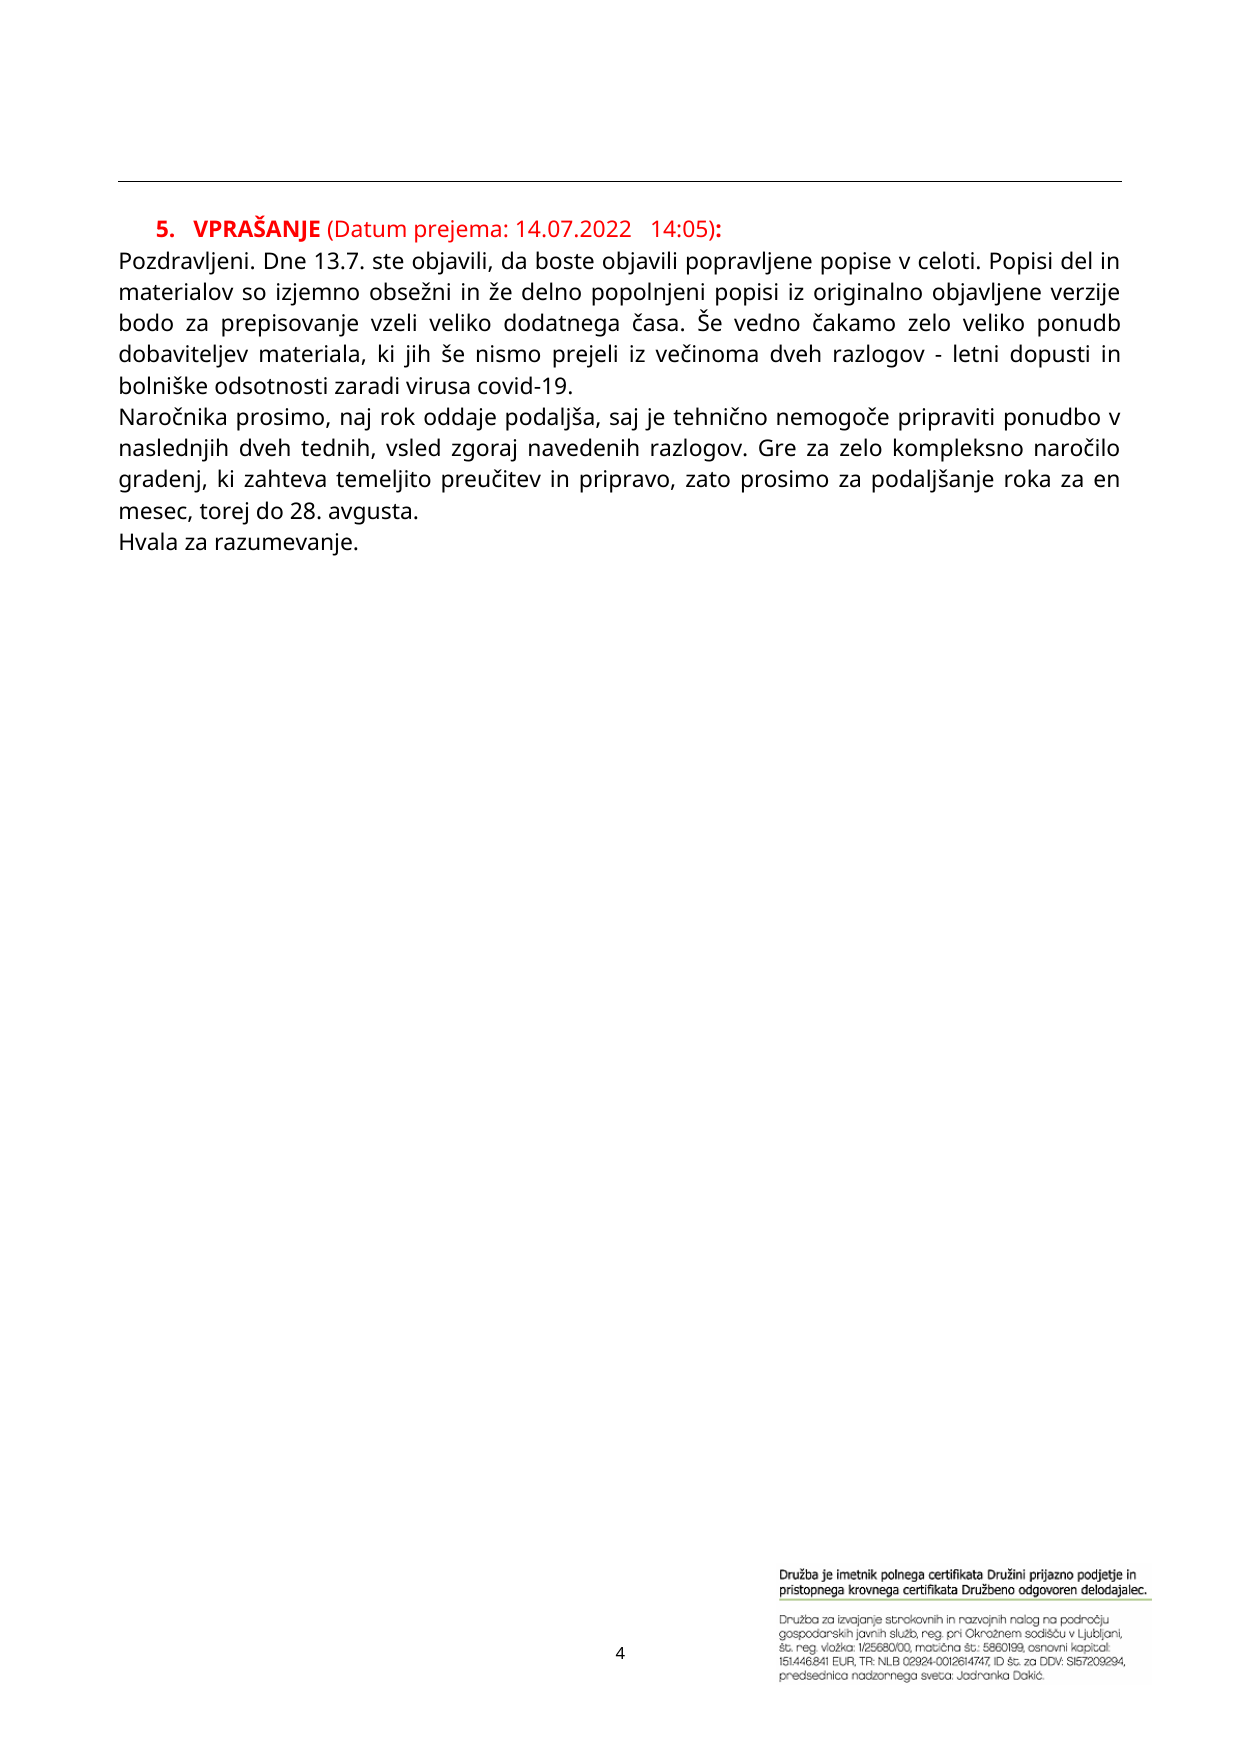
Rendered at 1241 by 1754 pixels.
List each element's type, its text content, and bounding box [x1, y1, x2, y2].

list VPRAŠANJE (Datum prejema: 14.07.2022 14:05): [156, 213, 1122, 244]
list Hvala za razumevanje. [118, 526, 1122, 557]
list Naročnika prosimo, naj rok oddaje podaljša, saj je tehnično nemogoče pripraviti ponudbo v naslednjih dveh tednih, vsled zgoraj navedenih razlogov. Gre za zelo kompleksno naročilo gradenj, ki zahteva temeljito preučitev in pripravo, zato prosimo za podaljšanje roka za en mesec, torej do 28. avgusta. [118, 401, 1122, 526]
picture [776, 1563, 1152, 1685]
list Pozdravljeni. Dne 13.7. ste objavili, da boste objavili popravljene popise v celoti. Popisi del in materialov so izjemno obsežni in že delno popolnjeni popisi iz originalno objavljene verzije bodo za prepisovanje vzeli veliko dodatnega časa. Še vedno čakamo zelo veliko ponudb dobaviteljev materiala, ki jih še nismo prejeli iz večinoma dveh razlogov - letni dopusti in bolniške odsotnosti zaradi virusa covid-19. [118, 244, 1122, 401]
